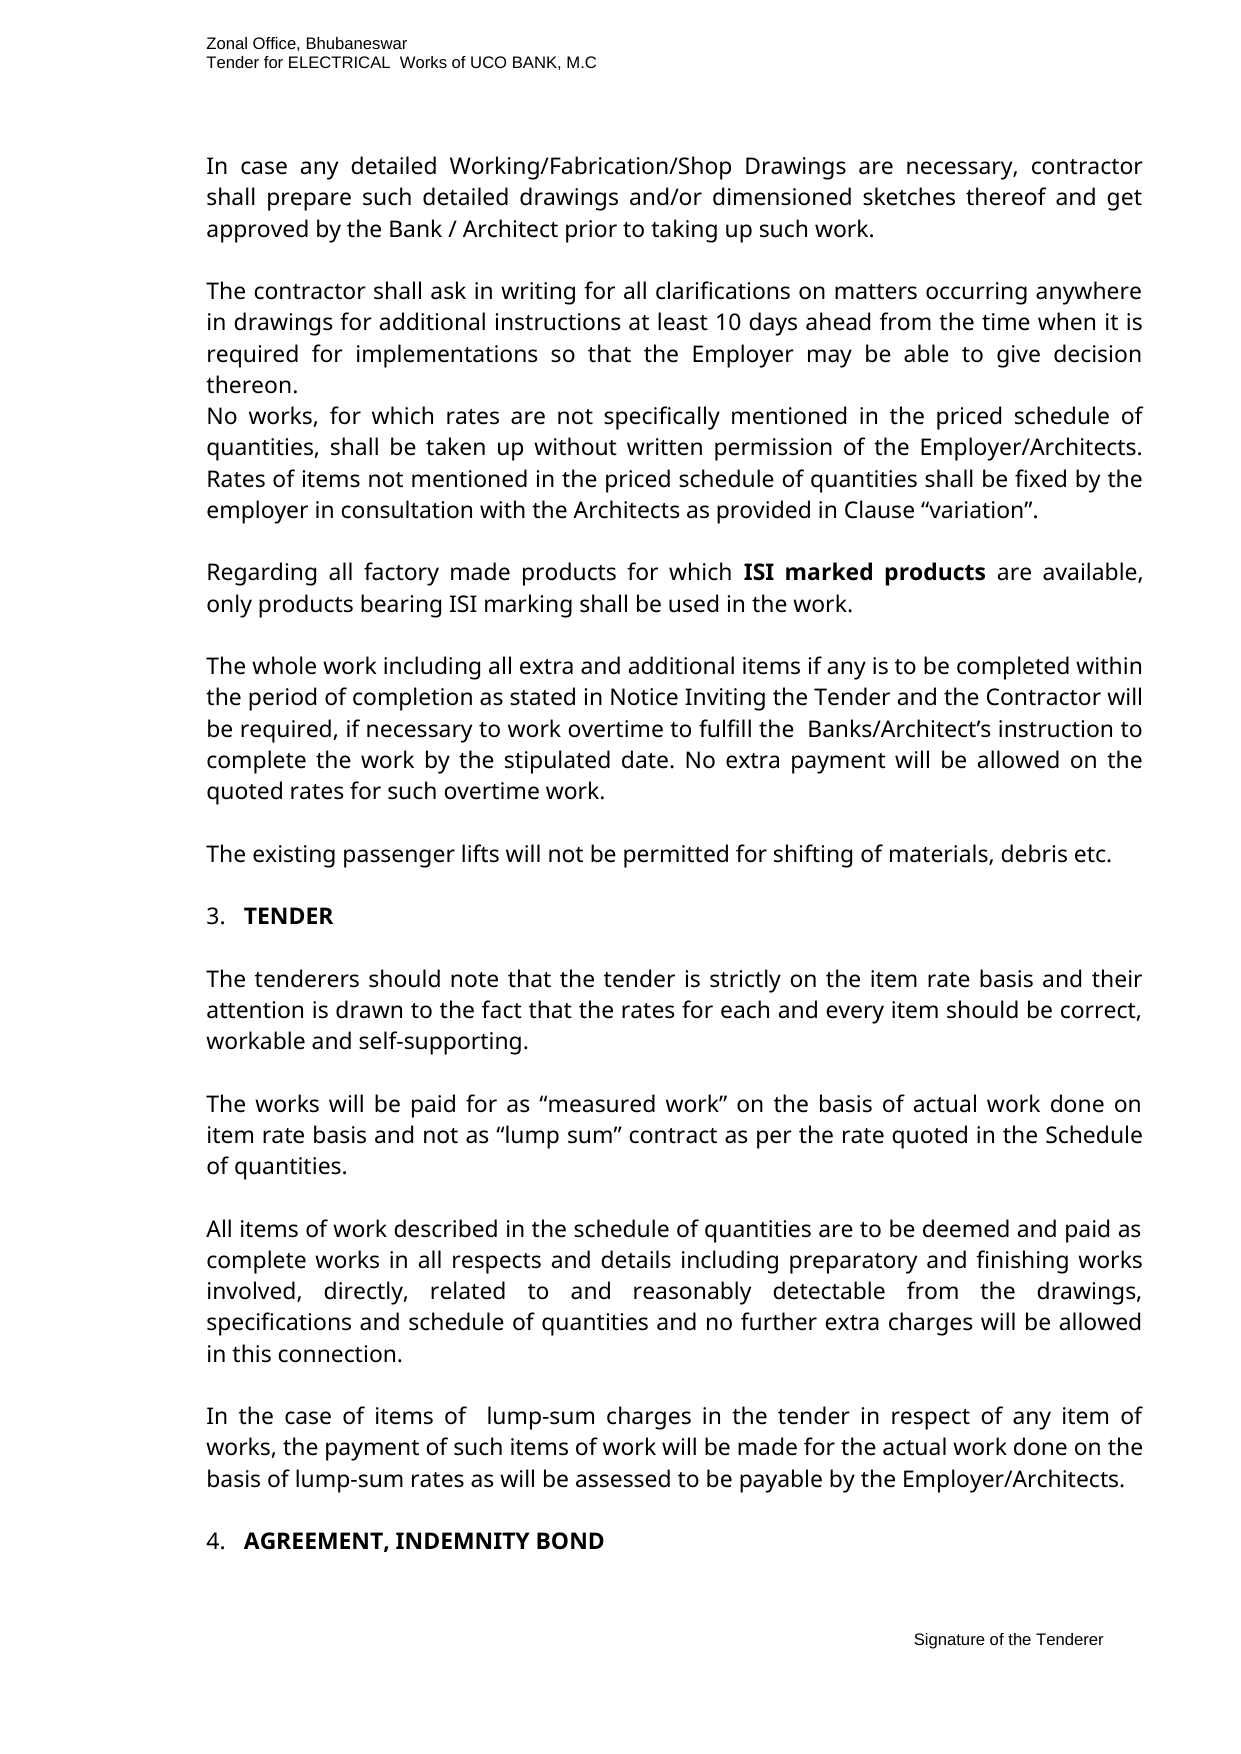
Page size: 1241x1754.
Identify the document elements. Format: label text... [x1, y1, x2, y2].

text In case any detailed Working/Fabrication/Shop Drawings are necessary, contractor shall prepare such detailed drawings and/or dimensioned sketches thereof and get approved by the Bank / Architect prior to taking up such work. [206, 150, 1144, 244]
list AGREEMENT, INDEMNITY BOND [206, 1525, 1144, 1556]
text The tenderers should note that the tender is strictly on the item rate basis and their attention is drawn to the fact that the rates for each and every item should be correct, workable and self-supporting. [206, 962, 1144, 1056]
text No works, for which rates are not specifically mentioned in the priced schedule of quantities, shall be taken up without written permission of the Employer/Architects. Rates of items not mentioned in the priced schedule of quantities shall be fixed by the employer in consultation with the Architects as provided in Clause “variation”. [206, 400, 1144, 525]
list TENDER [206, 900, 1144, 931]
text The existing passenger lifts will not be permitted for shifting of materials, debris etc. [206, 837, 1144, 869]
text The contractor shall ask in writing for all clarifications on matters occurring anywhere in drawings for additional instructions at least 10 days ahead from the time when it is required for implementations so that the Employer may be able to give decision thereon. [206, 275, 1144, 400]
text In the case of items of lump-sum charges in the tender in respect of any item of works, the payment of such items of work will be made for the actual work done on the basis of lump-sum rates as will be assessed to be payable by the Employer/Architects. [206, 1400, 1144, 1494]
text All items of work described in the schedule of quantities are to be deemed and paid as complete works in all respects and details including preparatory and finishing works involved, directly, related to and reasonably detectable from the drawings, specifications and schedule of quantities and no further extra charges will be allowed in this connection. [206, 1212, 1144, 1369]
text The works will be paid for as “measured work” on the basis of actual work done on item rate basis and not as “lump sum” contract as per the rate quoted in the Schedule of quantities. [206, 1087, 1144, 1181]
text Regarding all factory made products for which ISI marked products are available, only products bearing ISI marking shall be used in the work. [206, 556, 1144, 619]
text The whole work including all extra and additional items if any is to be completed within the period of completion as stated in Notice Inviting the Tender and the Contractor will be required, if necessary to work overtime to fulfill the Banks/Architect’s instruction to complete the work by the stipulated date. No extra payment will be allowed on the quoted rates for such overtime work. [206, 650, 1144, 806]
